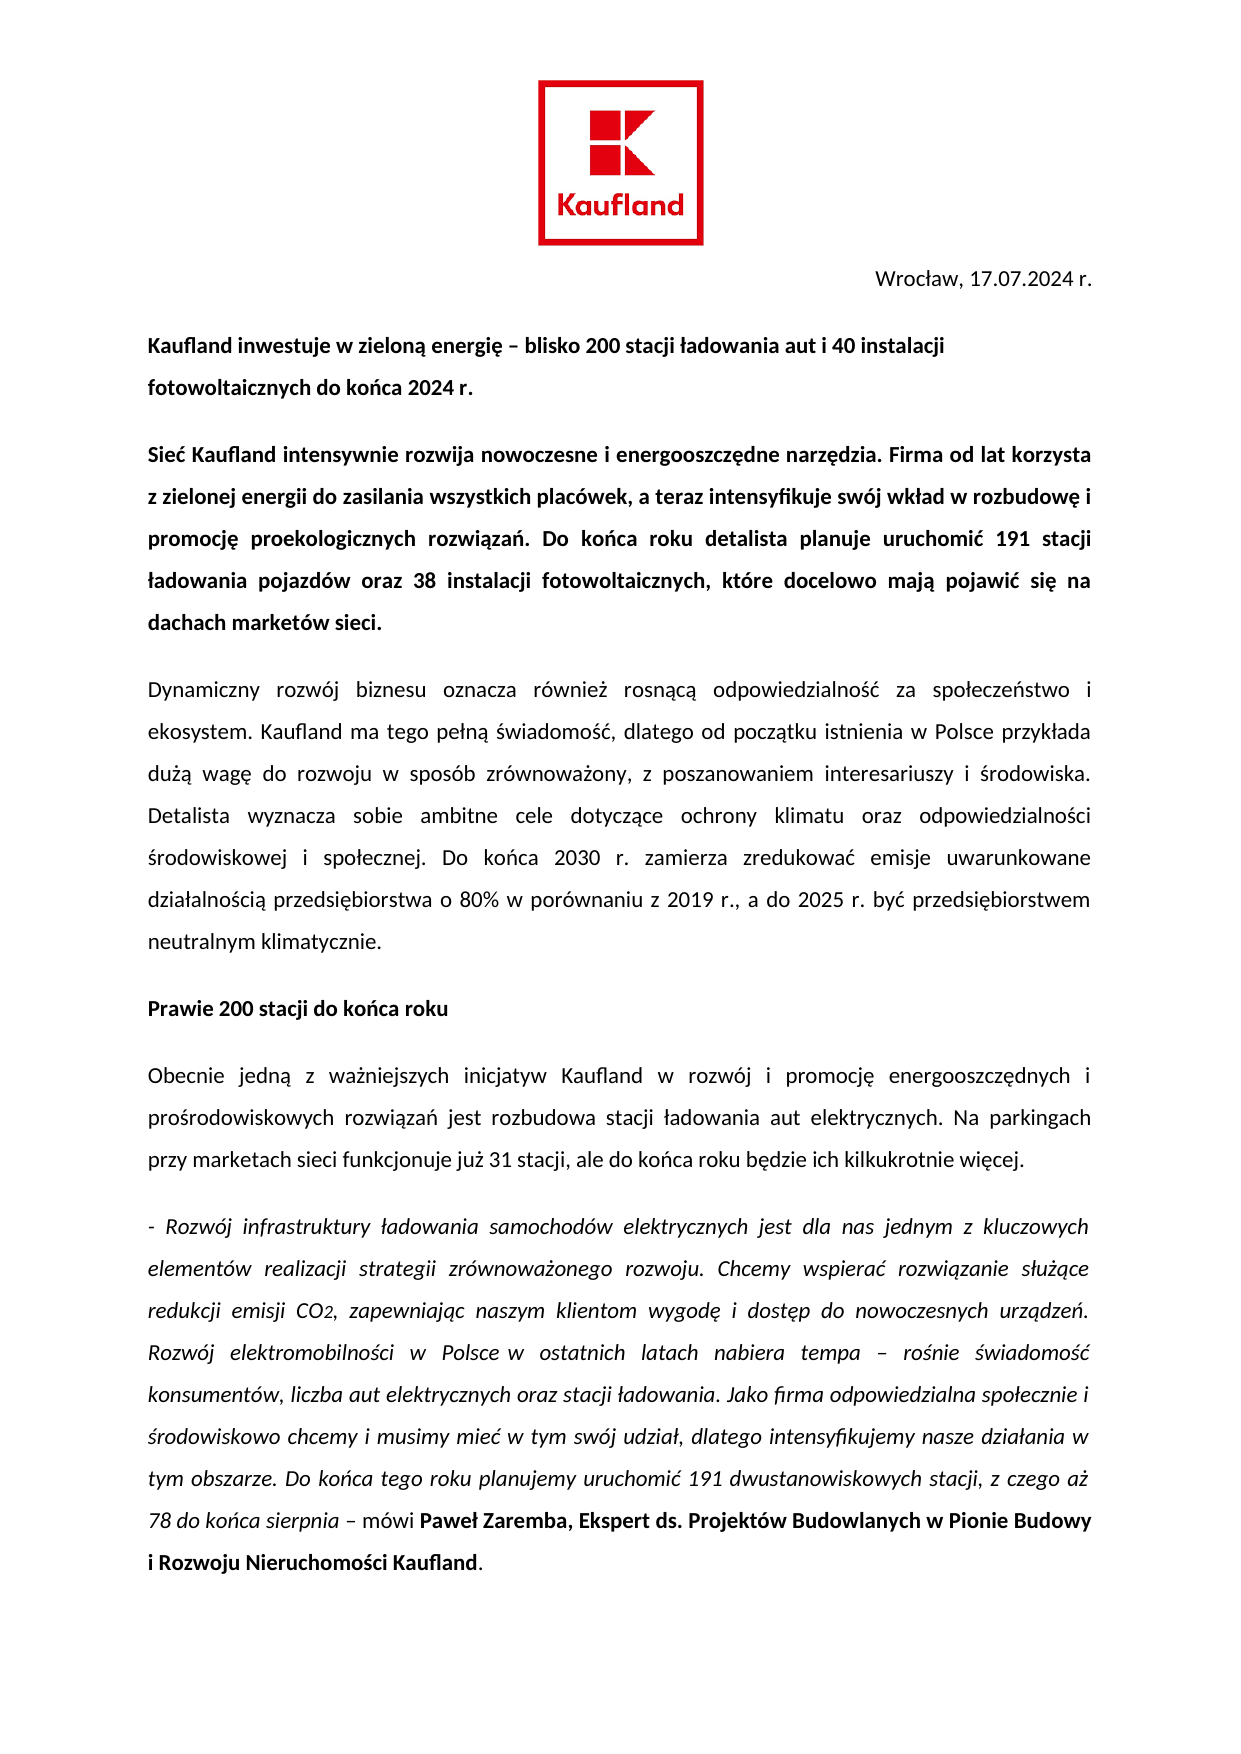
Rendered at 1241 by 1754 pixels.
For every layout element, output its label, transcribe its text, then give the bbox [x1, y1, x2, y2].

title Dynamiczny rozwój biznesu oznacza również rosnącą odpowiedzialność za społeczeństwo i ekosystem. Kaufland ma tego pełną świadomość, dlatego od początku istnienia w Polsce przykłada dużą wagę do rozwoju w sposób zrównoważony, z poszanowaniem interesariuszy i środowiska. Detalista wyznacza sobie ambitne cele dotyczące ochrony klimatu oraz odpowiedzialności środowiskowej i społecznej. Do końca 2030 r. zamierza zredukować emisje uwarunkowane działalnością przedsiębiorstwa o 80% w porównaniu z 2019 r., a do 2025 r. być przedsiębiorstwem neutralnym klimatycznie. [148, 675, 1093, 955]
text - Rozwój infrastruktury ładowania samochodów elektrycznych jest dla nas jednym z kluczowych elementów realizacji strategii zrównoważonego rozwoju. Chcemy wspierać rozwiązanie służące redukcji emisji CO2, zapewniając naszym klientom wygodę i dostęp do nowoczesnych urządzeń. Rozwój elektromobilności w Polsce w ostatnich latach nabiera tempa – rośnie świadomość konsumentów, liczba aut elektrycznych oraz stacji ładowania. Jako firma odpowiedzialna społecznie i środowiskowo chcemy i musimy mieć w tym swój udział, dlatego intensyfikujemy nasze działania w tym obszarze. Do końca tego roku planujemy uruchomić 191 dwustanowiskowych stacji, z czego aż 78 do końca sierpnia – mówi Paweł Zaremba, Ekspert ds. Projektów Budowlanych w Pionie Budowy i Rozwoju Nieruchomości Kaufland. [148, 1212, 1093, 1576]
text Kaufland inwestuje w zieloną energię – blisko 200 stacji ładowania aut i 40 instalacji fotowoltaicznych do końca 2024 r. [148, 331, 1093, 401]
text Sieć Kaufland intensywnie rozwija nowoczesne i energooszczędne narzędzia. Firma od lat korzysta z zielonej energii do zasilania wszystkich placówek, a teraz intensyfikuje swój wkład w rozbudowę i promocję proekologicznych rozwiązań. Do końca roku detalista planuje uruchomić 191 stacji ładowania pojazdów oraz 38 instalacji fotowoltaicznych, które docelowo mają pojawić się na dachach marketów sieci. [148, 440, 1093, 636]
text Wrocław, 17.07.2024 r. [148, 264, 1093, 292]
title Prawie 200 stacji do końca roku [148, 994, 1093, 1022]
title Obecnie jedną z ważniejszych inicjatyw Kaufland w rozwój i promocję energooszczędnych i prośrodowiskowych rozwiązań jest rozbudowa stacji ładowania aut elektrycznych. Na parkingach przy marketach sieci funkcjonuje już 31 stacji, ale do końca roku będzie ich kilkukrotnie więcej. [148, 1061, 1093, 1173]
picture [531, 73, 710, 252]
